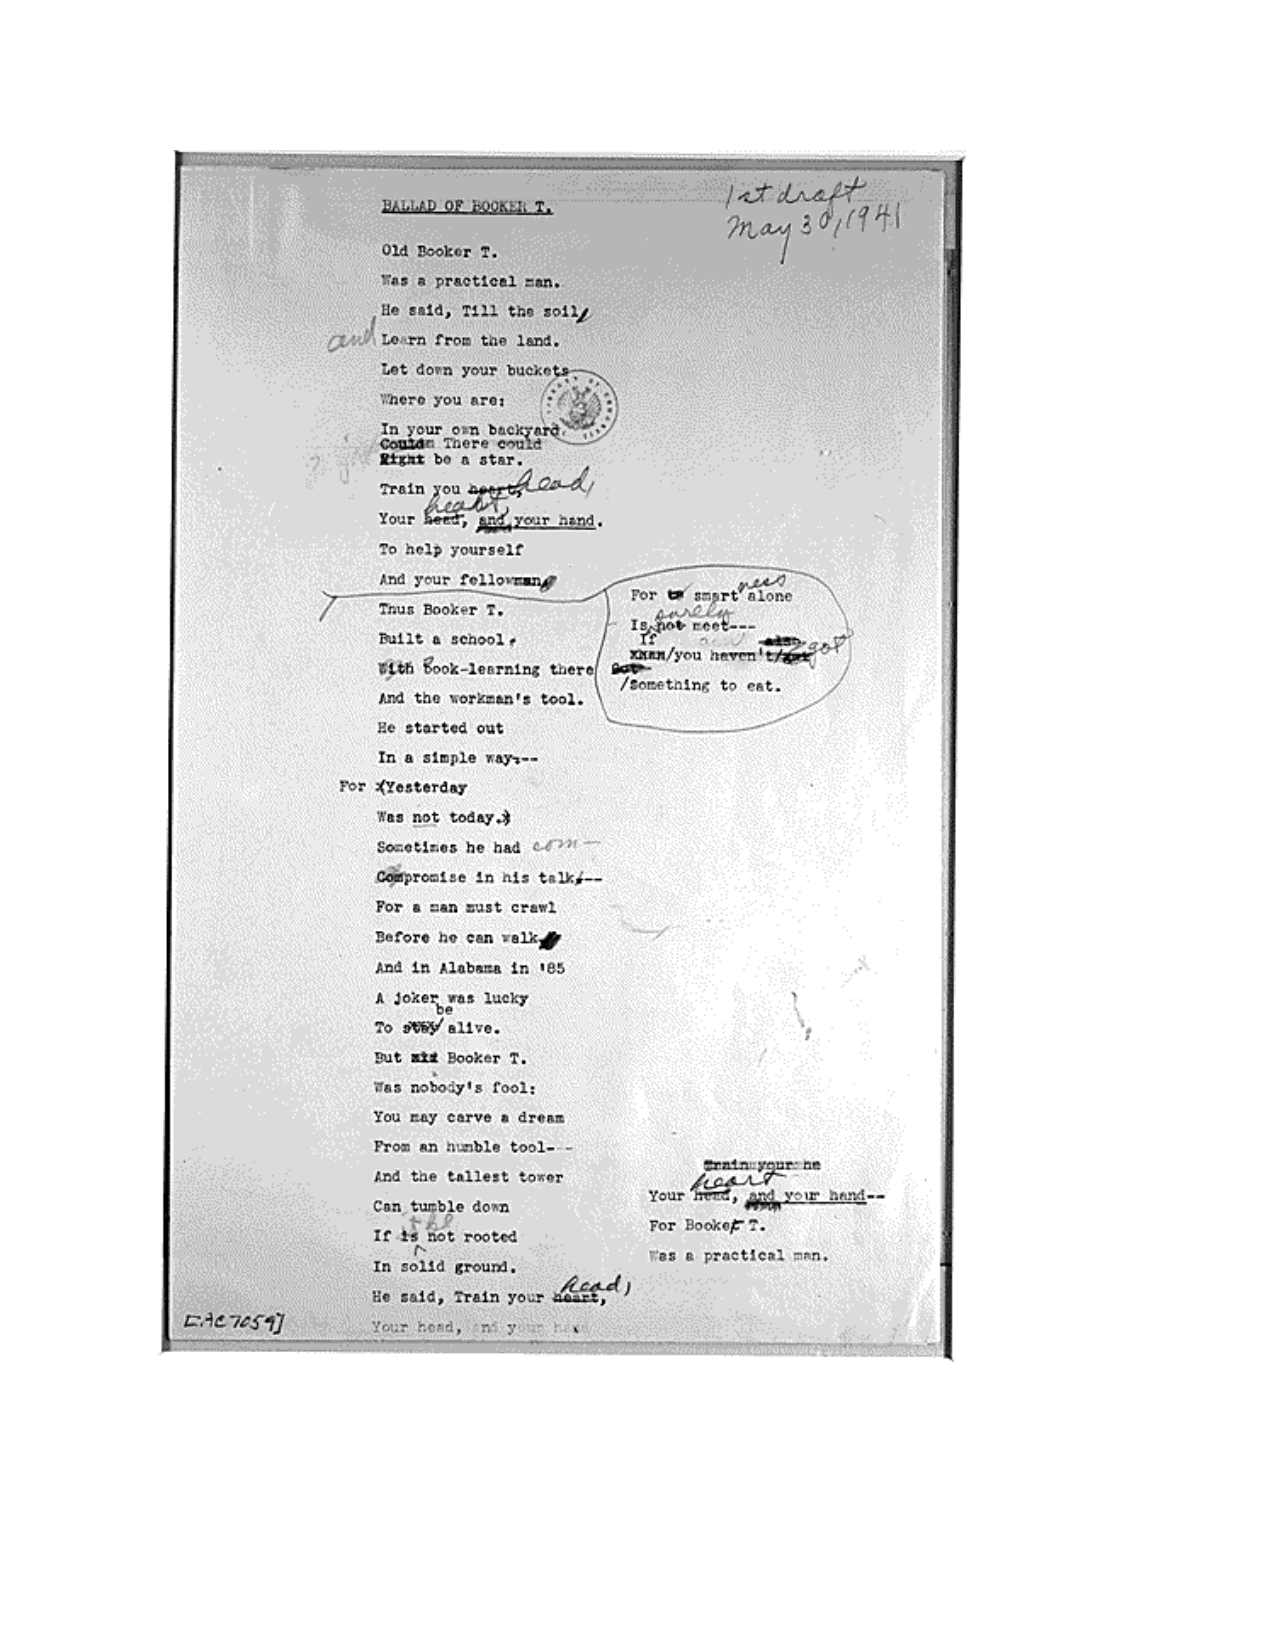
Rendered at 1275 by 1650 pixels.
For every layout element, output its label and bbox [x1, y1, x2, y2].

picture [150, 150, 966, 1369]
